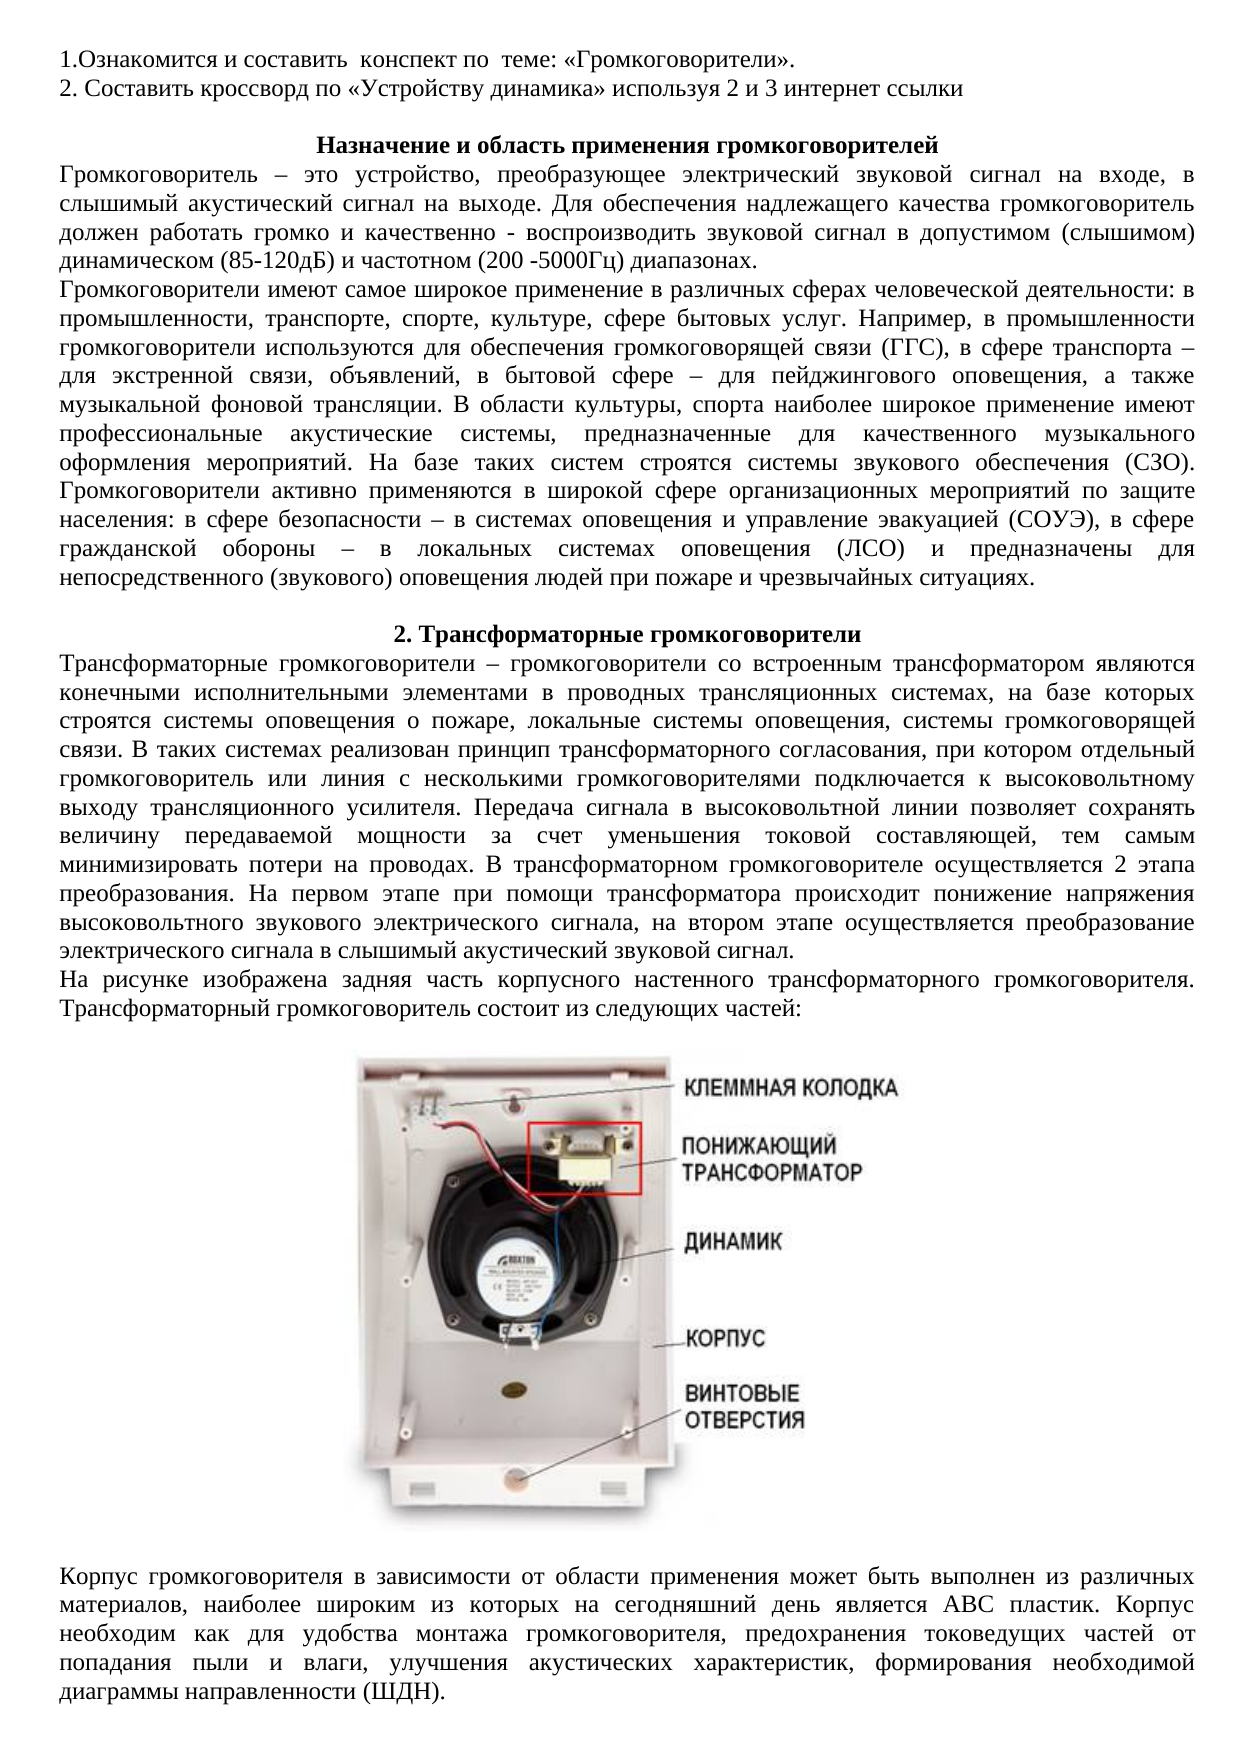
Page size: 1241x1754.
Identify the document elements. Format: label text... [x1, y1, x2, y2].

text 2. Составить кроссворд по «Устройству динамика» используя 2 и 3 интернет ссылки [59, 73, 1196, 102]
text На рисунке изображена задняя часть корпусного настенного трансформаторного громкоговорителя. Трансформаторный громкоговоритель состоит из следующих частей: [59, 964, 1196, 1022]
picture [342, 1050, 913, 1532]
text Трансформаторные громкоговорители – громкоговорители со встроенным трансформатором являются конечными исполнительными элементами в проводных трансляционных системах, на базе которых строятся системы оповещения о пожаре, локальные системы оповещения, системы громкоговорящей связи. В таких системах реализован принцип трансформаторного согласования, при котором отдельный громкоговоритель или линия с несколькими громкоговорителями подключается к высоковольтному выходу трансляционного усилителя. Передача сигнала в высоковольтной линии позволяет сохранять величину передаваемой мощности за счет уменьшения токовой составляющей, тем самым минимизировать потери на проводах. В трансформаторном громкоговорителе осуществляется 2 этапа преобразования. На первом этапе при помощи трансформатора происходит понижение напряжения высоковольтного звукового электрического сигнала, на втором этапе осуществляется преобразование электрического сигнала в слышимый акустический звуковой сигнал. [59, 648, 1196, 964]
text 1.Ознакомится и составить конспект по теме: «Громкоговорители». [59, 44, 1196, 73]
text Громкоговоритель – это устройство, преобразующее электрический звуковой сигнал на входе, в слышимый акустический сигнал на выходе. Для обеспечения надлежащего качества громкоговоритель должен работать громко и качественно - воспроизводить звуковой сигнал в допустимом (слышимом) динамическом (85-120дБ) и частотном (200 -5000Гц) диапазонах. [59, 159, 1196, 274]
text Корпус громкоговорителя в зависимости от области применения может быть выполнен из различных материалов, наиболее широким из которых на сегодняшний день является АВС пластик. Корпус необходим как для удобства монтажа громкоговорителя, предохранения токоведущих частей от попадания пыли и влаги, улучшения акустических характеристик, формирования необходимой диаграммы направленности (ШДН). [59, 1561, 1196, 1704]
text Громкоговорители имеют самое широкое применение в различных сферах человеческой деятельности: в промышленности, транспорте, спорте, культуре, сфере бытовых услуг. Например, в промышленности громкоговорители используются для обеспечения громкоговорящей связи (ГГС), в сфере транспорта – для экстренной связи, объявлений, в бытовой сфере – для пейджингового оповещения, а также музыкальной фоновой трансляции. В области культуры, спорта наиболее широкое применение имеют профессиональные акустические системы, предназначенные для качественного музыкального оформления мероприятий. На базе таких систем строятся системы звукового обеспечения (СЗО). Громкоговорители активно применяются в широкой сфере организационных мероприятий по защите населения: в сфере безопасности – в системах оповещения и управление эвакуацией (СОУЭ), в сфере гражданской обороны – в локальных системах оповещения (ЛСО) и предназначены для непосредственного (звукового) оповещения людей при пожаре и чрезвычайных ситуациях. [59, 274, 1196, 591]
text Назначение и область применения громкоговорителей [59, 131, 1196, 159]
text 2. Трансформаторные громкоговорители [59, 619, 1196, 648]
